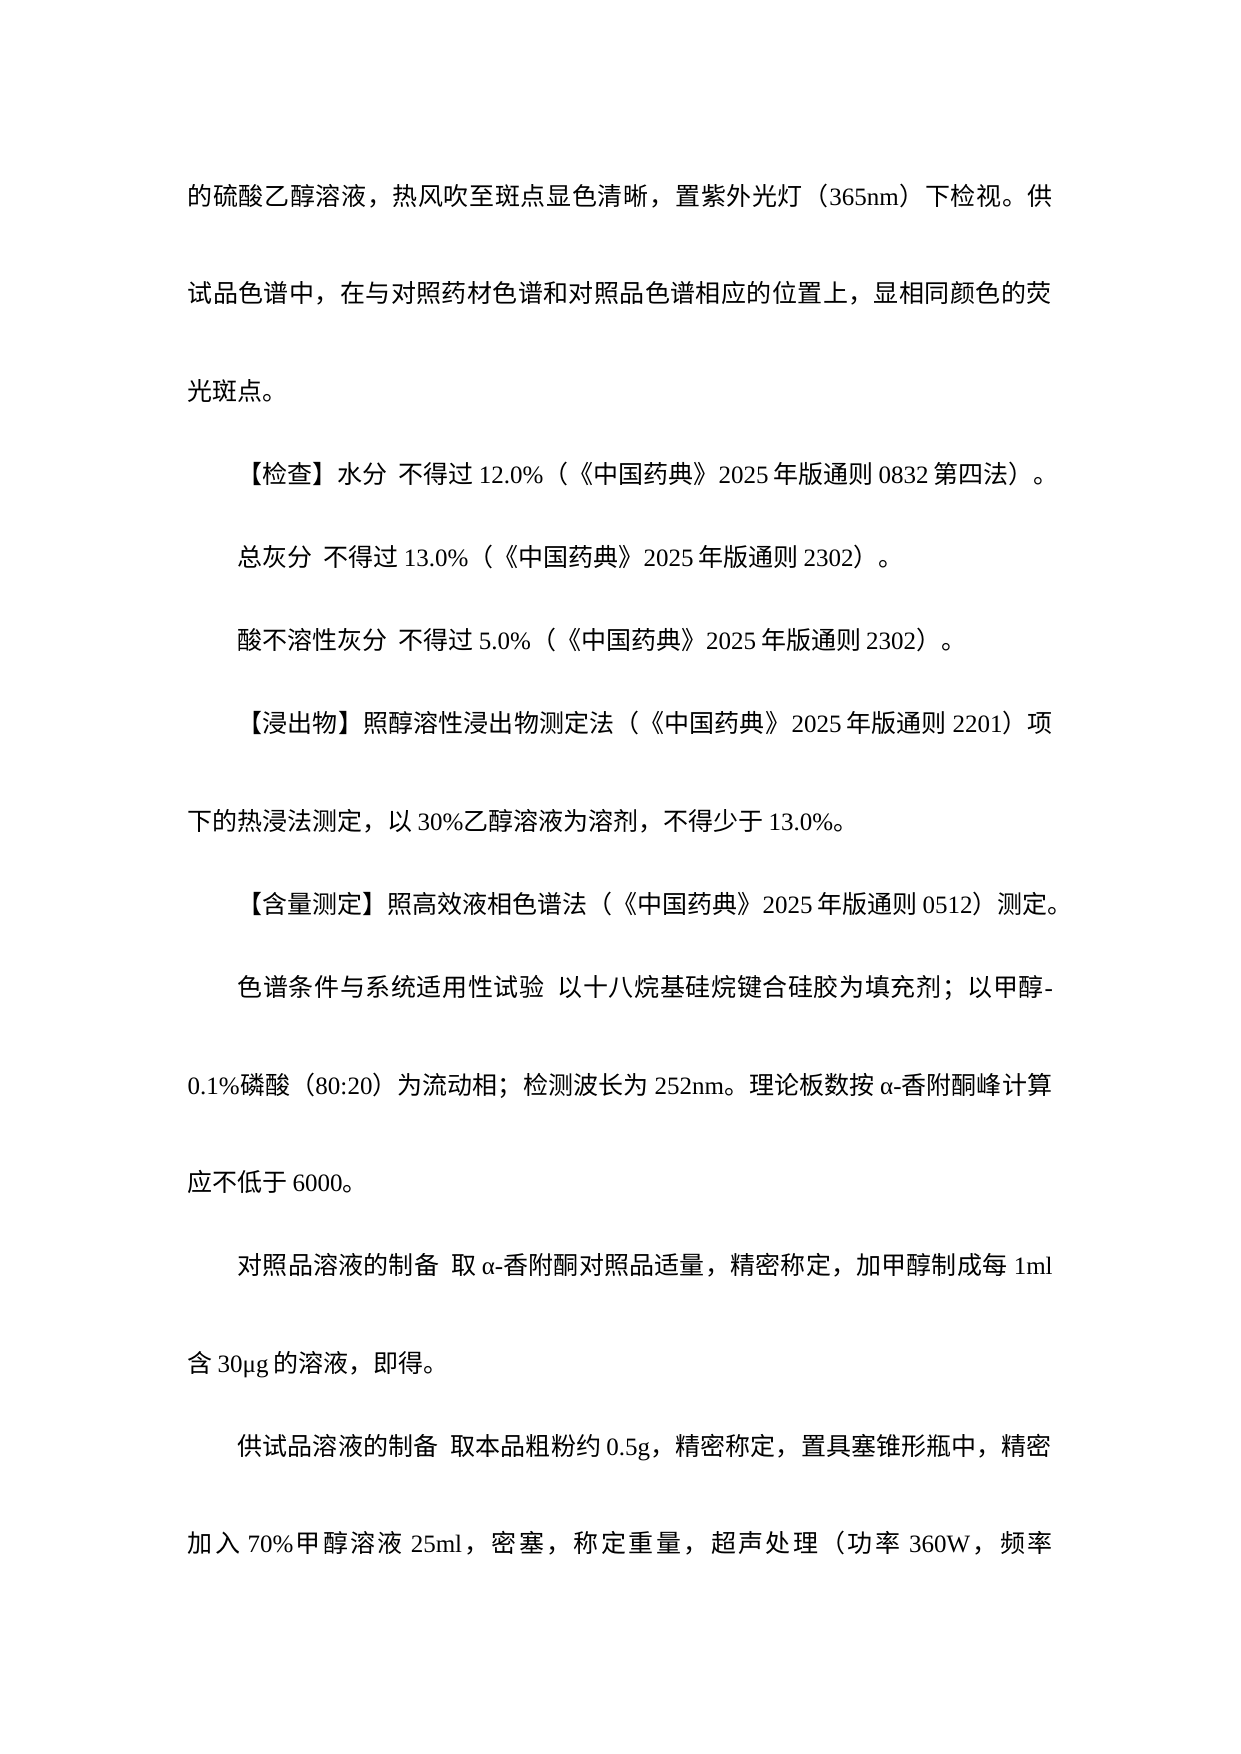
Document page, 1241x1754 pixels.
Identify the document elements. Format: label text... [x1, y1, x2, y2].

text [187, 1412, 1053, 1574]
text 酸不溶性灰分 不得过5.0%（《中国药典》2025年版通则2302）。 [187, 606, 1053, 671]
text 【含量测定】照高效液相色谱法（《中国药典》2025年版通则0512）测定。 [187, 870, 1053, 935]
text 【检查】水分 不得过12.0%（《中国药典》2025年版通则0832第四法）。 [187, 440, 1053, 505]
text 对照品溶液的制备 取α-香附酮对照品适量，精密称定，加甲醇制成每1ml含30μg的溶液，即得。 [187, 1231, 1053, 1394]
text 【浸出物】照醇溶性浸出物测定法（《中国药典》2025年版通则2201）项下的热浸法测定，以30%乙醇溶液为溶剂，不得少于13.0%。 [187, 689, 1053, 852]
text 总灰分 不得过13.0%（《中国药典》2025年版通则2302）。 [187, 523, 1053, 588]
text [187, 162, 1053, 422]
text 色谱条件与系统适用性试验 以十八烷基硅烷键合硅胶为填充剂；以甲醇-0.1%磷酸（80:20）为流动相；检测波长为252nm。理论板数按α-香附酮峰计算应不低于6000。 [187, 953, 1053, 1213]
